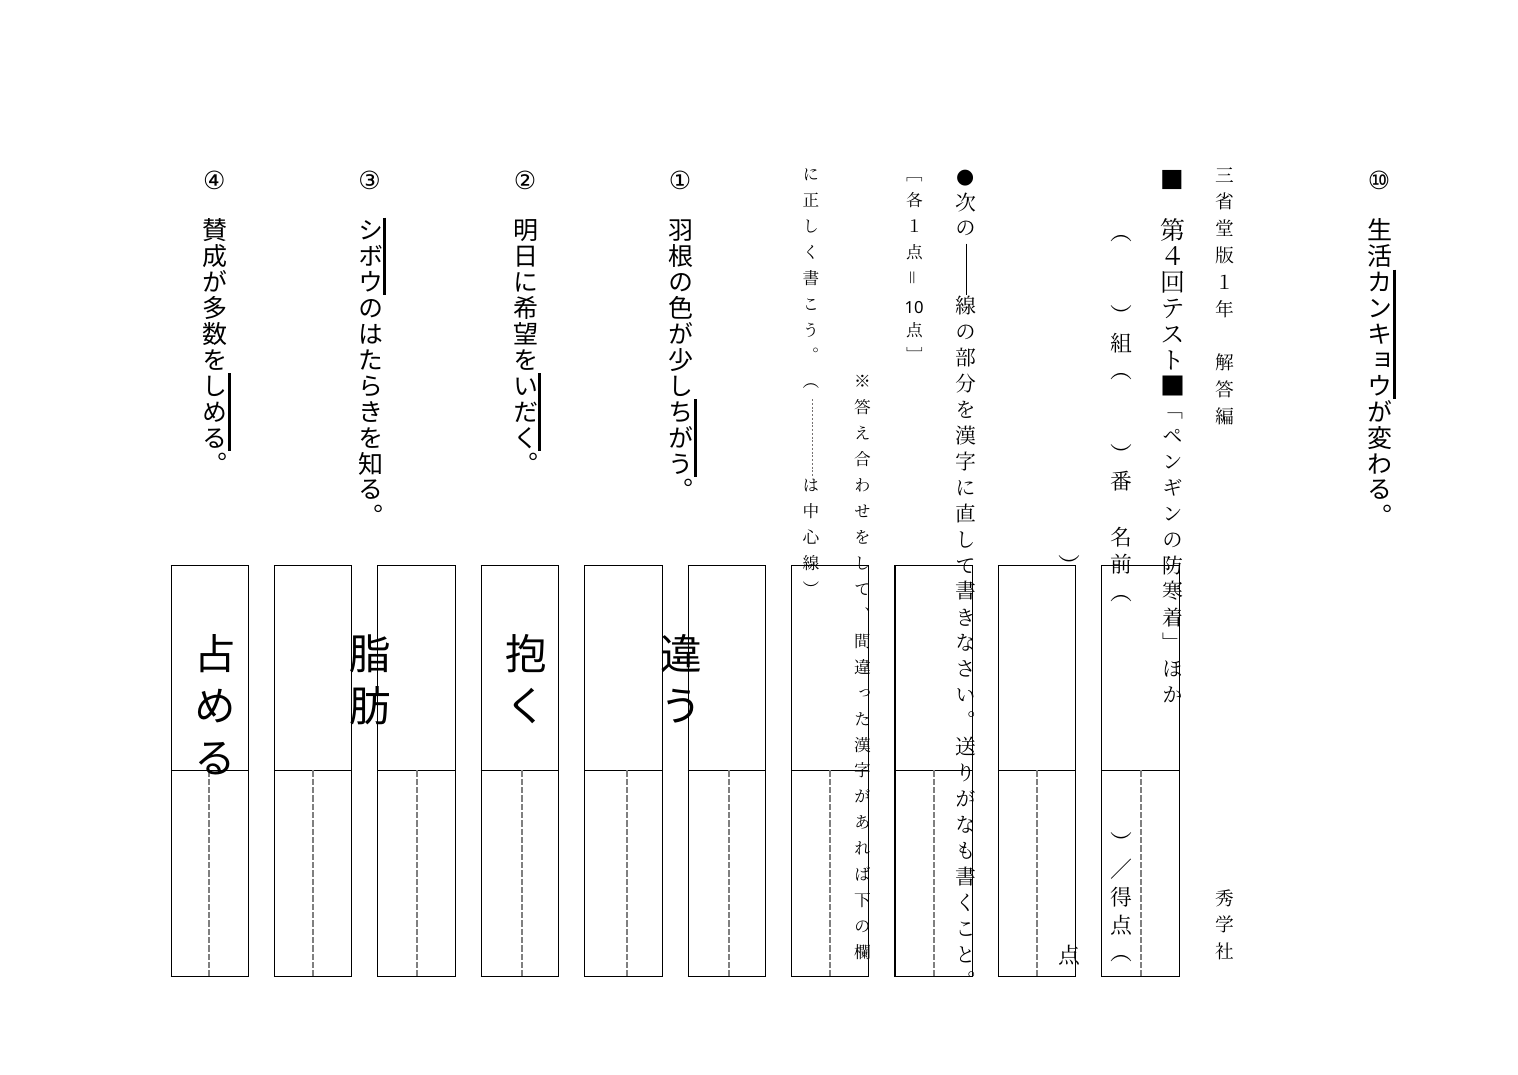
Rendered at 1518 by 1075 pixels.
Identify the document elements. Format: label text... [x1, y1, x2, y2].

text ■第４回テスト■「ペンギンの防寒着」ほか [1147, 166, 1199, 969]
text 三省堂版１年 解答編 秀学社 [1199, 166, 1251, 969]
text ③シボウのはたらきを知る。 脂肪 [319, 166, 422, 969]
text ②明日に希望をいだく。 抱く [474, 166, 578, 969]
text （ ）組（ ）番 名前（ ）／得点（ ）点 [1043, 166, 1147, 969]
text ⑩生活カンキョウが変わる。 [1354, 166, 1406, 969]
text ①羽根の色が少しちがう。 違う [629, 166, 733, 969]
text ※答え合わせをして、間違った漢字があれば下の欄に正しく書こう。（ は中心線） [785, 166, 888, 969]
text ●次の 線の部分を漢字に直して書きなさい。送りがなも書くこと。［各１点＝10点］ [888, 166, 992, 969]
text ④賛成が多数をしめる。 占める [163, 166, 267, 969]
